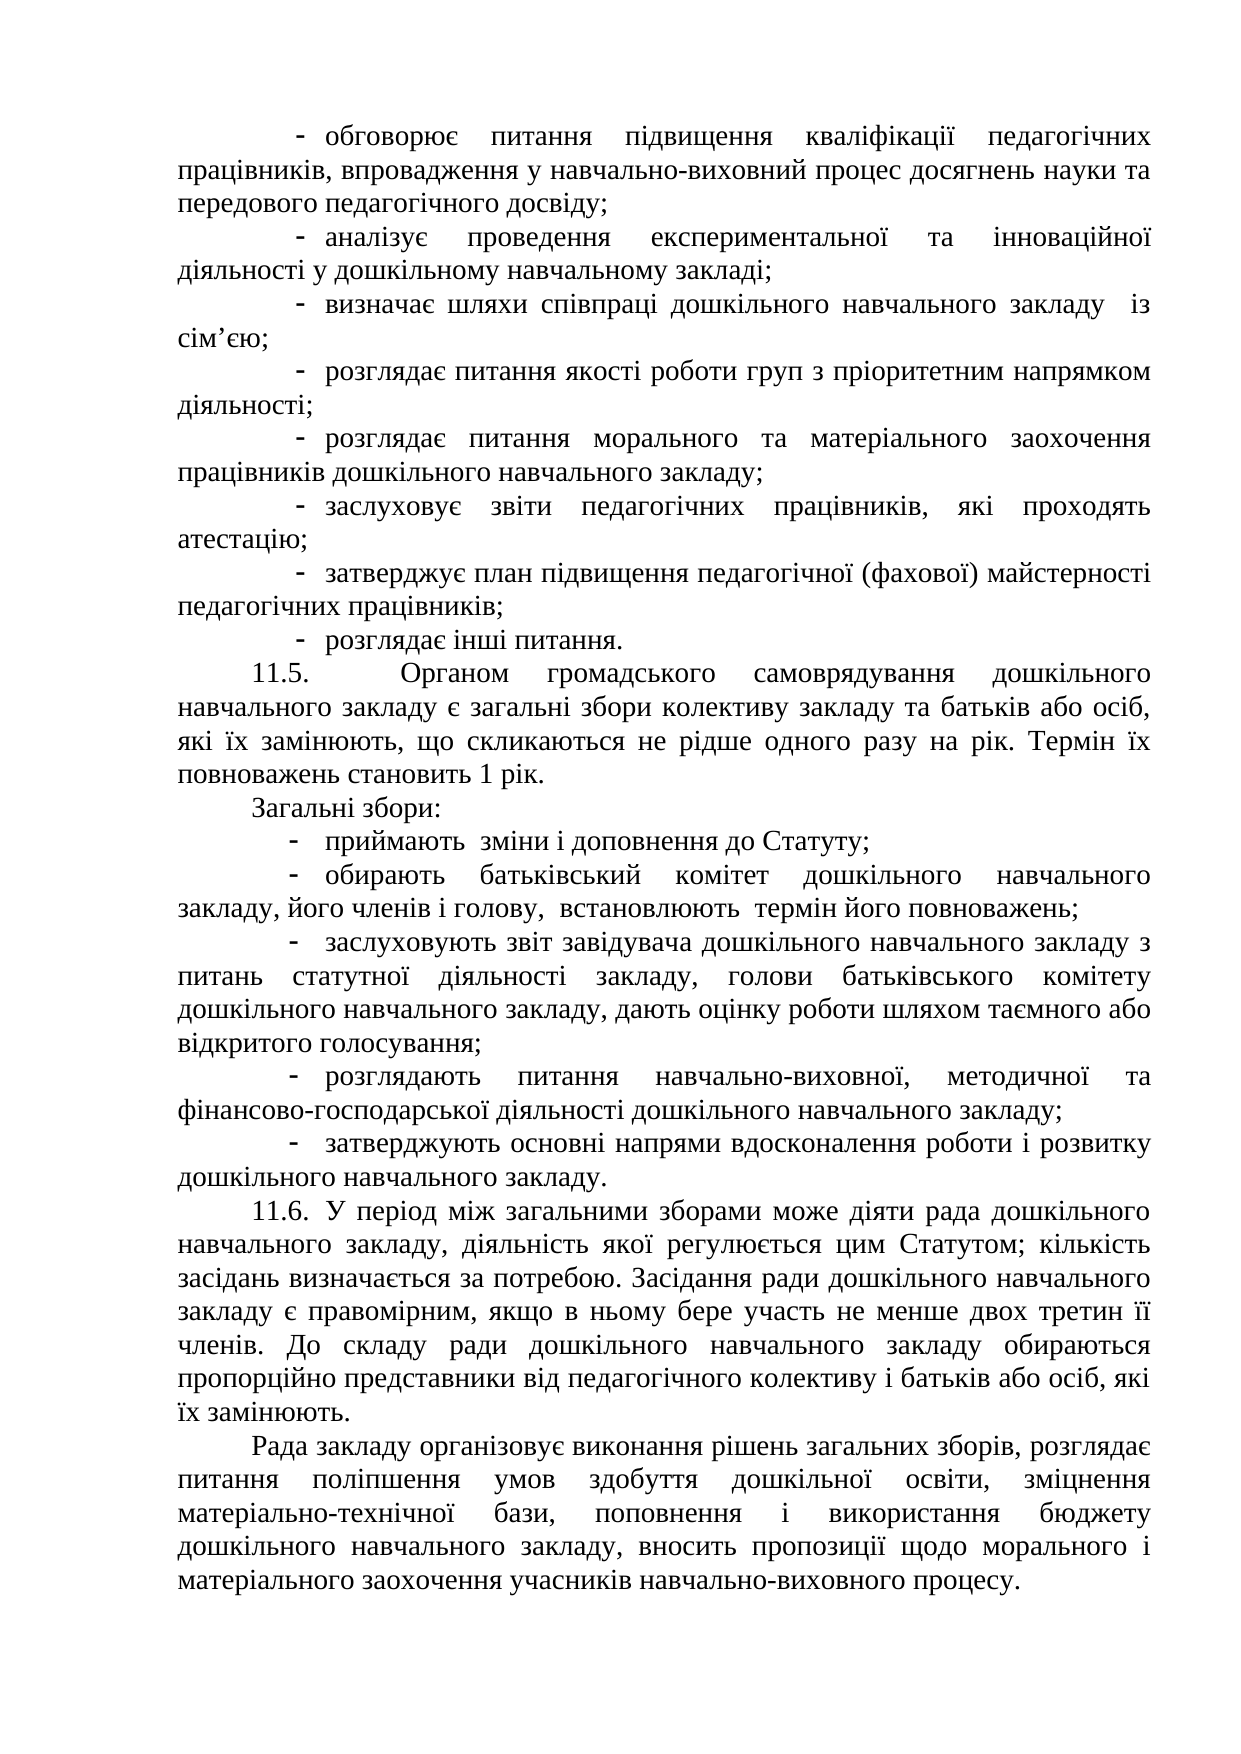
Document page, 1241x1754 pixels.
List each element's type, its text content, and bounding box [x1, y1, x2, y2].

list затверджують основні напрями вдосконалення роботи і розвитку дошкільного навчального закладу. [177, 1126, 1152, 1193]
list розглядають питання навчально-виховної, методичної та фінансово-господарської діяльності дошкільного навчального закладу; [177, 1058, 1152, 1126]
text Загальні збори: [251, 790, 1152, 823]
list Органом громадського самоврядування дошкільного навчального закладу є загальні збори колективу закладу та батьків або осіб, які їх замінюють, що скликаються не рідше одного разу на рік. Термін їх повноважень становить 1 рік. [177, 656, 1152, 790]
list розглядає інші питання. [177, 622, 1152, 656]
list заслуховують звіт завідувача дошкільного навчального закладу з питань статутної діяльності закладу, голови батьківського комітету дошкільного навчального закладу, дають оцінку роботи шляхом таємного або відкритого голосування; [177, 924, 1152, 1058]
list розглядає питання морального та матеріального заохочення працівників дошкільного навчального закладу; [177, 420, 1152, 488]
text Рада закладу організовує виконання рішень загальних зборів, розглядає питання поліпшення умов здобуття дошкільної освіти, зміцнення матеріально-технічної бази, поповнення і використання бюджету дошкільного навчального закладу, вносить пропозиції щодо морального і матеріального заохочення учасників навчально-виховного процесу. [177, 1428, 1152, 1595]
list обговорює питання підвищення кваліфікації педагогічних працівників, впровадження у навчально-виховний процес досягнень науки та передового педагогічного досвіду; [177, 118, 1152, 219]
list аналізує проведення експериментальної та інноваційної діяльності у дошкільному навчальному закладі; [177, 219, 1152, 286]
list обирають батьківський комітет дошкільного навчального закладу, його членів і голову, встановлюють термін його повноважень; [177, 857, 1152, 924]
list У період між загальними зборами може діяти рада дошкільного навчального закладу, діяльність якої регулюється цим Статутом; кількість засідань визначається за потребою. Засідання ради дошкільного навчального закладу є правомірним, якщо в ньому бере участь не менше двох третин її членів. До складу ради дошкільного навчального закладу обираються пропорційно представники від педагогічного колективу і батьків або осіб, які їх замінюють. [177, 1193, 1152, 1428]
list приймають зміни і доповнення до Статуту; [177, 823, 1152, 857]
list визначає шляхи співпраці дошкільного навчального закладу із сім’єю; [177, 286, 1152, 353]
list заслуховує звіти педагогічних працівників, які проходять атестацію; [177, 488, 1152, 555]
list затверджує план підвищення педагогічної (фахової) майстерності педагогічних працівників; [177, 555, 1152, 622]
list розглядає питання якості роботи груп з пріоритетним напрямком діяльності; [177, 353, 1152, 420]
